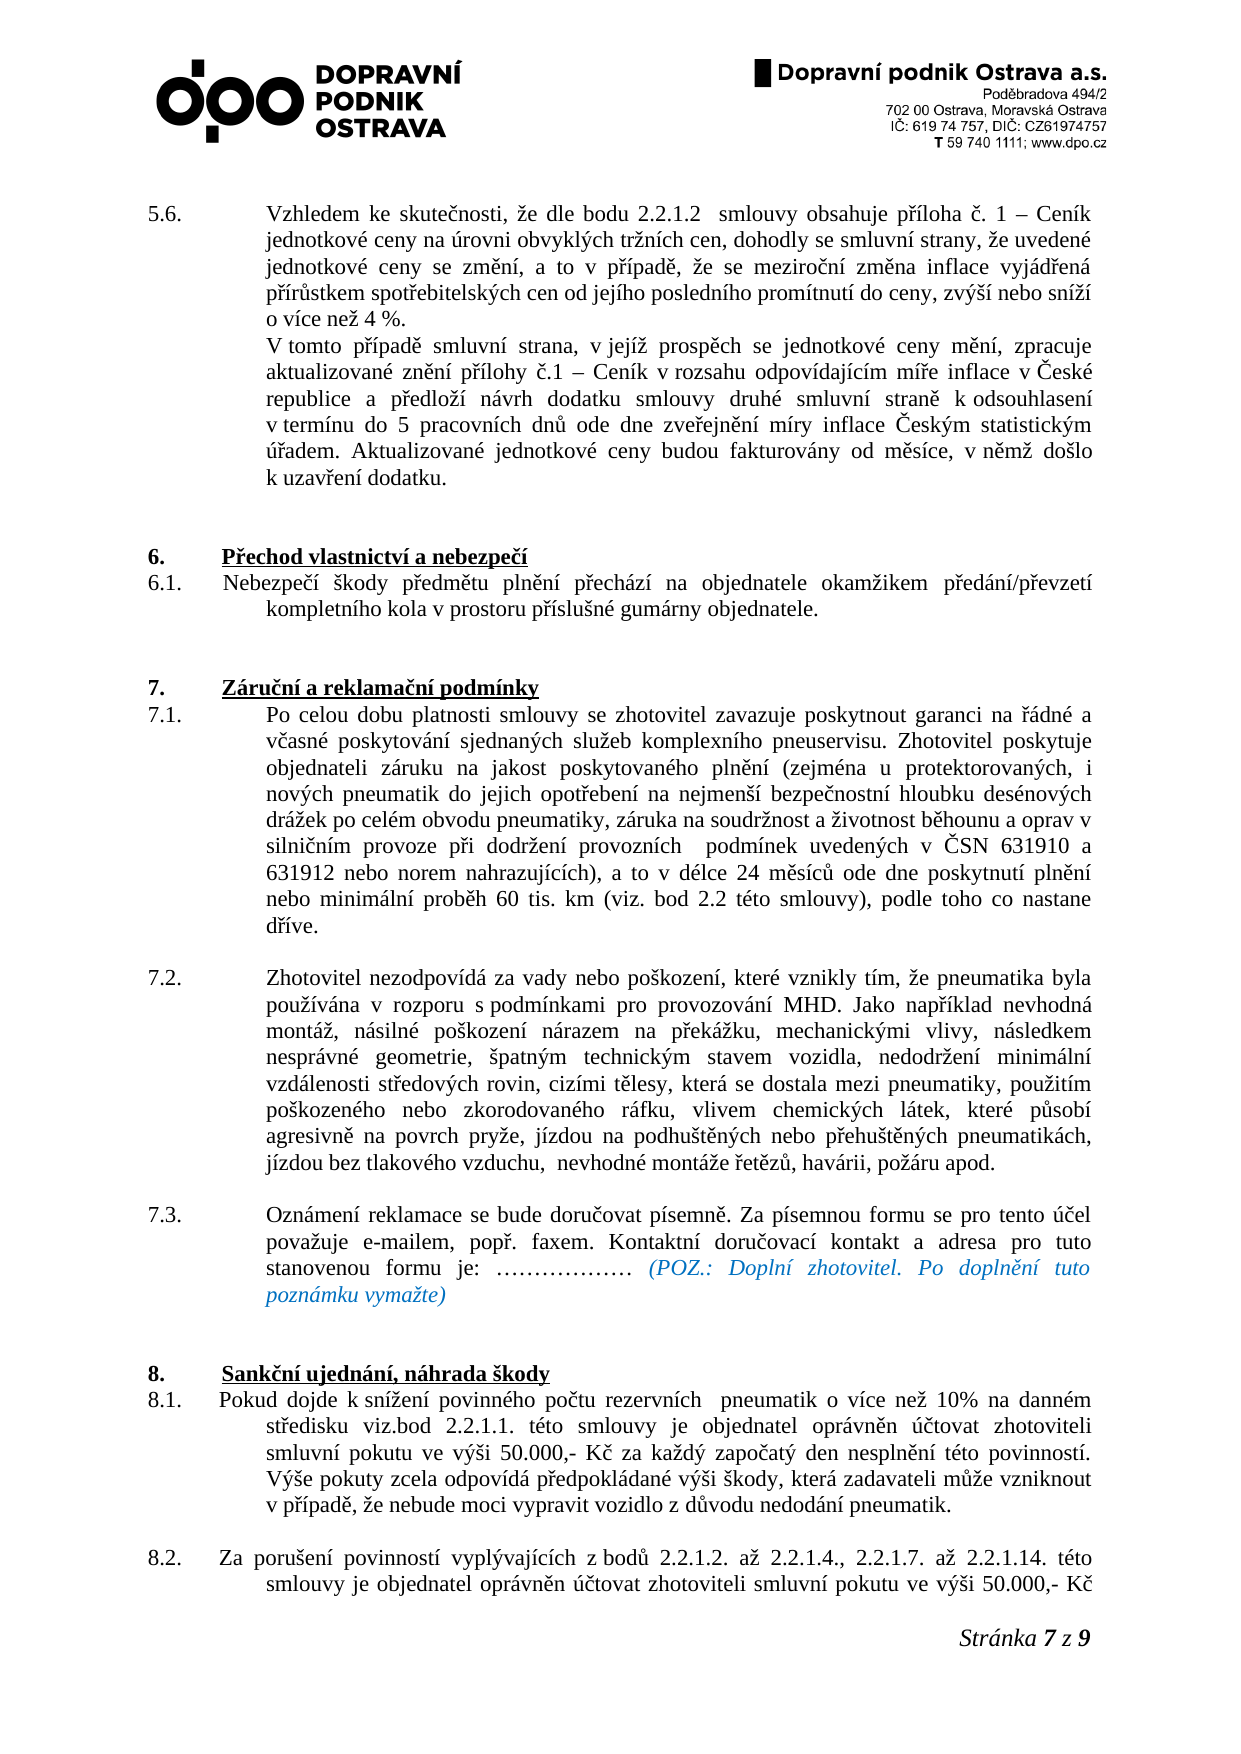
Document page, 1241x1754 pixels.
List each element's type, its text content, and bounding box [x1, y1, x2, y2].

list Přechod vlastnictví a nebezpečí [148, 543, 1093, 569]
list Vzhledem ke skutečnosti, že dle bodu 2.2.1.2 smlouvy obsahuje příloha č. 1 – Ceník jednotkové ceny na úrovni obvyklých tržních cen, dohodly se smluvní strany, že uvedené jednotkové ceny se změní, a to v případě, že se meziroční změna inflace vyjádřená přírůstkem spotřebitelských cen od jejího posledního promítnutí do ceny, zvýší nebo sníží o více než 4 %. [148, 200, 1093, 332]
list Oznámení reklamace se bude doručovat písemně. Za písemnou formu se pro tento účel považuje e-mailem, popř. faxem. Kontaktní doručovací kontakt a adresa pro tuto stanovenou formu je: ……………… (POZ.: Doplní zhotovitel. Po doplnění tuto poznámku vymažte) [148, 1202, 1093, 1307]
list Zhotovitel nezodpovídá za vady nebo poškození, které vznikly tím, že pneumatika byla používána v rozporu s podmínkami pro provozování MHD. Jako například nevhodná montáž, násilné poškození nárazem na překážku, mechanickými vlivy, následkem nesprávné geometrie, špatným technickým stavem vozidla, nedodržení minimální vzdálenosti středových rovin, cizími tělesy, která se dostala mezi pneumatiky, použitím poškozeného nebo zkorodovaného ráfku, vlivem chemických látek, které působí agresivně na povrch pryže, jízdou na podhuštěných nebo přehuštěných pneumatikách, jízdou bez tlakového vzduchu, nevhodné montáže řetězů, havárii, požáru apod. [148, 964, 1093, 1175]
picture [754, 59, 1107, 150]
list Po celou dobu platnosti smlouvy se zhotovitel zavazuje poskytnout garanci na řádné a včasné poskytování sjednaných služeb komplexního pneuservisu. Zhotovitel poskytuje objednateli záruku na jakost poskytovaného plnění (zejména u protektorovaných, i nových pneumatik do jejich opotřebení na nejmenší bezpečnostní hloubku desénových drážek po celém obvodu pneumatiky, záruka na soudržnost a životnost běhounu a oprav v silničním provoze při dodržení provozních podmínek uvedených v ČSN 631910 a 631912 nebo norem nahrazujících), a to v délce 24 měsíců ode dne poskytnutí plnění nebo minimální proběh 60 tis. km (viz. bod 2.2 této smlouvy), podle toho co nastane dříve. [148, 701, 1093, 938]
text V tomto případě smluvní strana, v jejíž prospěch se jednotkové ceny mění, zpracuje aktualizované znění přílohy č.1 – Ceník v rozsahu odpovídajícím míře inflace v České republice a předloží návrh dodatku smlouvy druhé smluvní straně k odsouhlasení v termínu do 5 pracovních dnů ode dne zveřejnění míry inflace Českým statistickým úřadem. Aktualizované jednotkové ceny budou fakturovány od měsíce, v němž došlo k uzavření dodatku. [266, 332, 1093, 490]
list Pokud dojde k snížení povinného počtu rezervních pneumatik o více než 10% na danném středisku viz.bod 2.2.1.1. této smlouvy je objednatel oprávněn účtovat zhotoviteli smluvní pokutu ve výši 50.000,- Kč za každý započatý den nesplnění této povinností. Výše pokuty zcela odpovídá předpokládané výši škody, která zadavateli může vzniknout v případě, že nebude moci vypravit vozidlo z důvodu nedodání pneumatik. [148, 1386, 1093, 1518]
list Záruční a reklamační podmínky [148, 674, 1093, 701]
picture [156, 59, 463, 143]
list Nebezpečí škody předmětu plnění přechází na objednatele okamžikem předání/převzetí kompletního kola v prostoru příslušné gumárny objednatele. [148, 569, 1093, 622]
list Sankční ujednání, náhrada škody [148, 1360, 1093, 1386]
